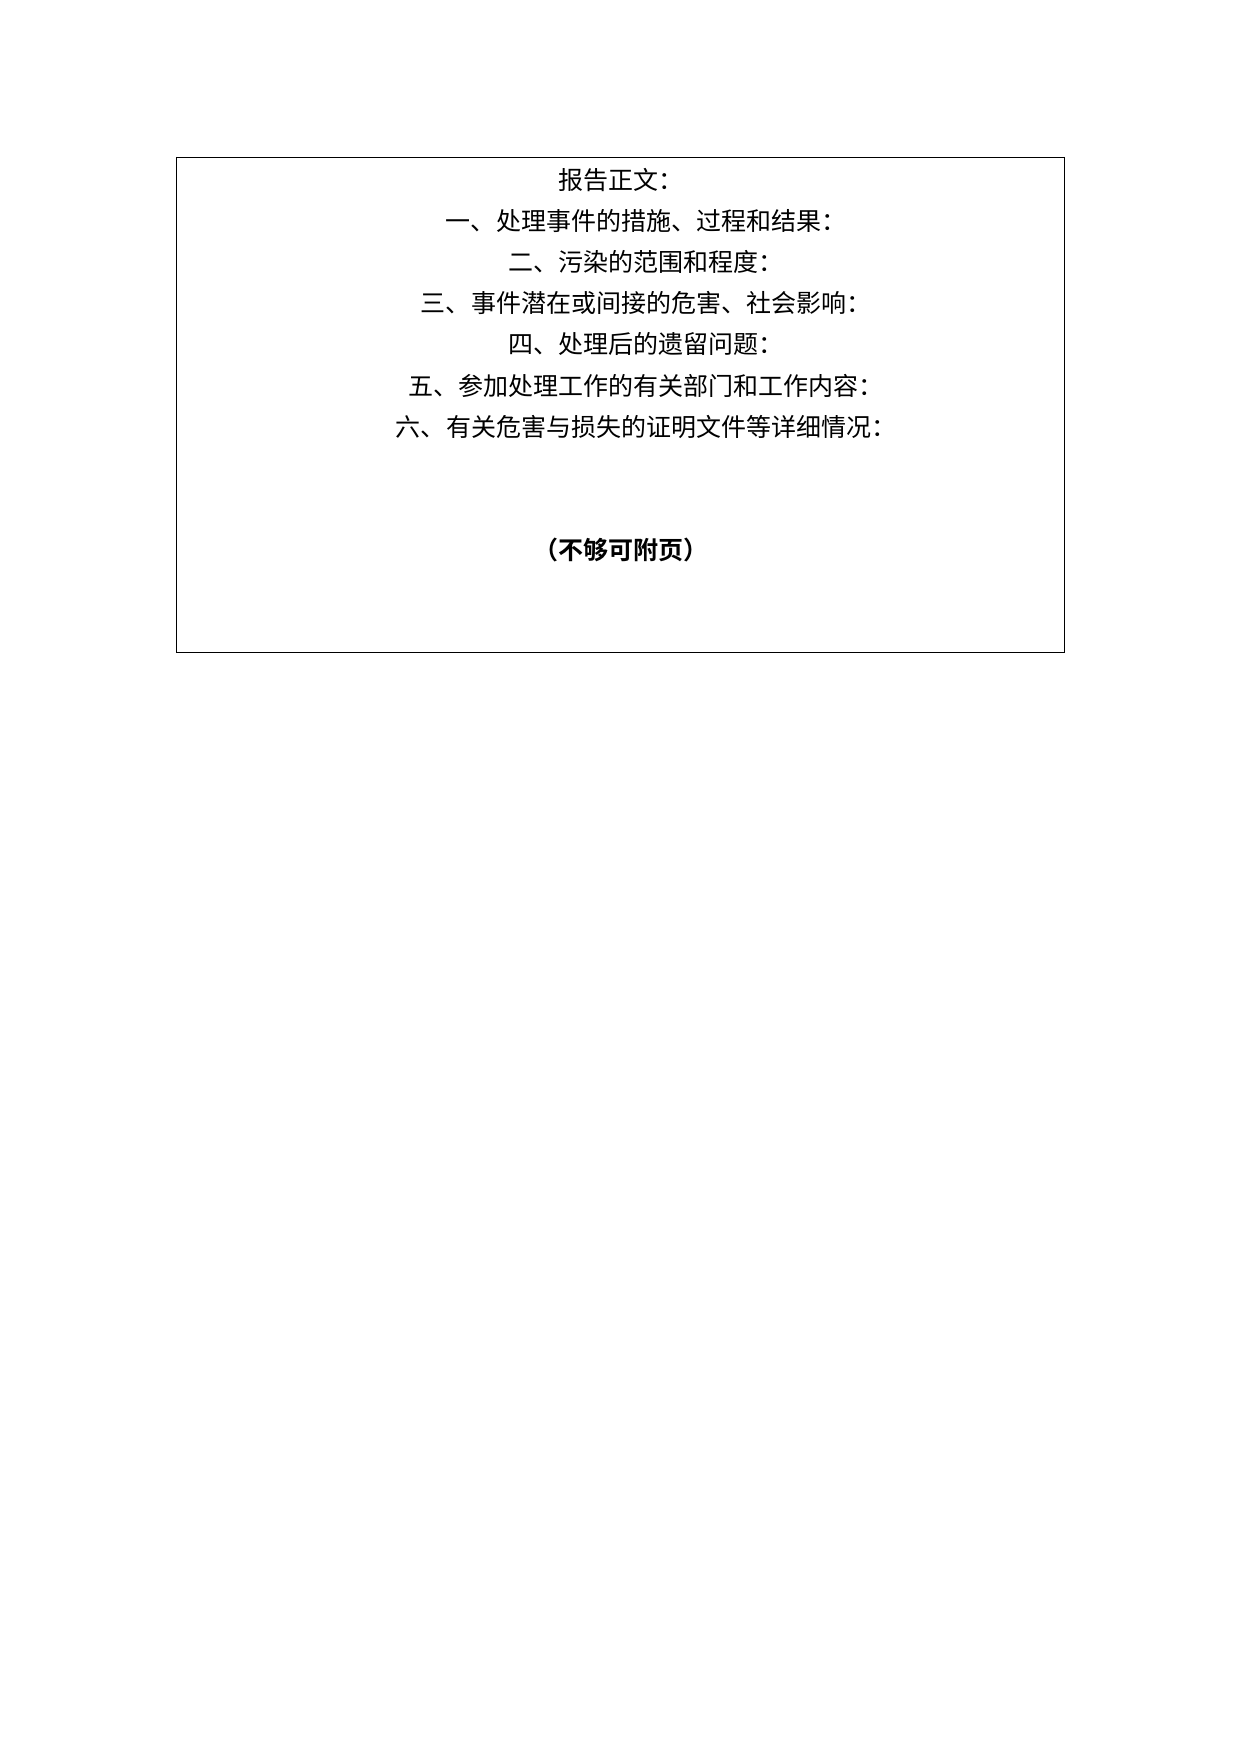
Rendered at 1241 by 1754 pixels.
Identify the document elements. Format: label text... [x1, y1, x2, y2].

table_cell 报告正文： 处理事件的措施、过程和结果： 污染的范围和程度： 事件潜在或间接的危害、社会影响： 处理后的遗留问题： 参加处理工作的有关部门和工作内容： 有关危害与损失的证明文件等详细情况： （不够可附页） [177, 158, 1064, 652]
